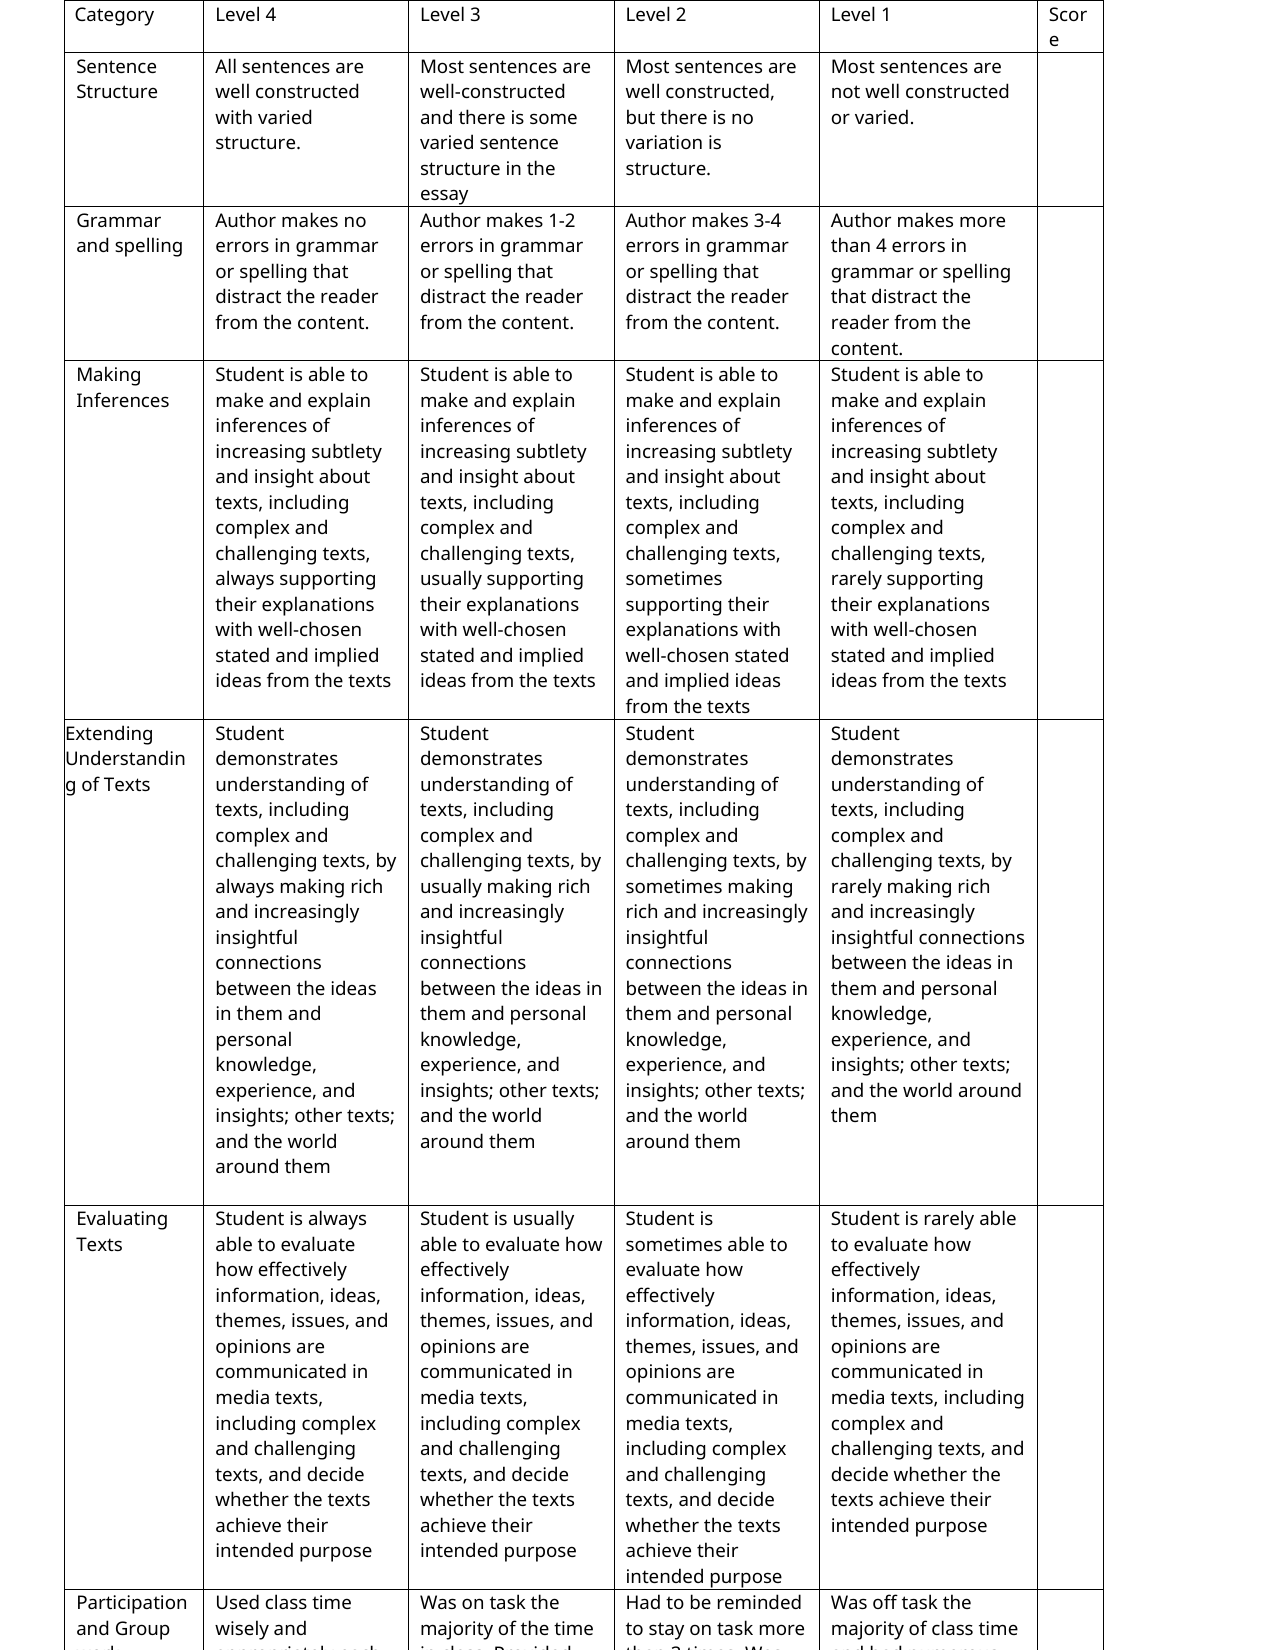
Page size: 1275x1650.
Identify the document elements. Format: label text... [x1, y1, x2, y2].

table_header Category [65, 1, 203, 52]
table_cell Was off task the majority of class time and had numerous reminders. Was not helpful to partner and gave little to no feedback. [820, 1590, 1037, 1650]
table_header Score [1038, 1, 1103, 52]
table_cell Student is able to make and explain inferences of increasing subtlety and insight about texts, including complex and challenging texts, rarely supporting their explanations with well-chosen stated and implied ideas from the texts [820, 361, 1037, 719]
table_cell Student is able to make and explain inferences of increasing subtlety and insight about texts, including complex and challenging texts, usually supporting their explanations with well-chosen stated and implied ideas from the texts [409, 361, 614, 719]
table_cell Evaluating Texts [65, 1206, 203, 1588]
table_cell Had to be reminded to stay on task more than 3 times. Was only somewhat helpful to partner and provided little feedback or revision. [615, 1590, 819, 1650]
table_cell Most sentences are well constructed, but there is no variation is structure. [615, 53, 819, 206]
table_header Level 3 [409, 1, 614, 52]
table_cell [1038, 720, 1103, 1205]
table_cell Student is able to make and explain inferences of increasing subtlety and insight about texts, including complex and challenging texts, sometimes supporting their explanations with well-chosen stated and implied ideas from the texts [615, 361, 819, 719]
table_header Level 4 [204, 1, 408, 52]
table_cell Most sentences are well-constructed and there is some varied sentence structure in the essay [409, 53, 614, 206]
table_cell [1038, 1206, 1103, 1588]
table_cell Student is sometimes able to evaluate how effectively information, ideas, themes, issues, and opinions are communicated in media texts, including complex and challenging texts, and decide whether the texts achieve their intended purpose [615, 1206, 819, 1588]
table_cell Used class time wisely and appropriately each day. Helped partner establish the best order for paper and provided clear revisions and feedback. [204, 1590, 408, 1650]
table_cell Participation and Group work [65, 1590, 203, 1650]
table_header Level 1 [820, 1, 1037, 52]
table_cell [1038, 361, 1103, 719]
table_cell Student demonstrates understanding of texts, including complex and challenging texts, by usually making rich and increasingly insightful connections between the ideas in them and personal knowledge, experience, and insights; other texts; and the world around them [409, 720, 614, 1205]
table_cell Sentence Structure [65, 53, 203, 206]
table_cell All sentences are well constructed with varied structure. [204, 53, 408, 206]
table_cell Grammar and spelling [65, 207, 203, 360]
table_cell Student demonstrates understanding of texts, including complex and challenging texts, by sometimes making rich and increasingly insightful connections between the ideas in them and personal knowledge, experience, and insights; other texts; and the world around them [615, 720, 819, 1205]
table_cell Author makes more than 4 errors in grammar or spelling that distract the reader from the content. [820, 207, 1037, 360]
table_cell Most sentences are not well constructed or varied. [820, 53, 1037, 206]
table_cell Extending Understanding of Texts [65, 720, 203, 1205]
table_cell Was on task the majority of the time in class. Provided organizational help to partner and provided some feedback and revision. [409, 1590, 614, 1650]
table_cell Author makes no errors in grammar or spelling that distract the reader from the content. [204, 207, 408, 360]
table_cell Student demonstrates understanding of texts, including complex and challenging texts, by always making rich and increasingly insightful connections between the ideas in them and personal knowledge, experience, and insights; other texts; and the world around them [204, 720, 408, 1205]
table_cell [1038, 53, 1103, 206]
table_cell Student is rarely able to evaluate how effectively information, ideas, themes, issues, and opinions are communicated in media texts, including complex and challenging texts, and decide whether the texts achieve their intended purpose [820, 1206, 1037, 1588]
table_cell Student is able to make and explain inferences of increasing subtlety and insight about texts, including complex and challenging texts, always supporting their explanations with well-chosen stated and implied ideas from the texts [204, 361, 408, 719]
table_header Level 2 [615, 1, 819, 52]
table_cell [1038, 1590, 1103, 1650]
table_cell Making Inferences [65, 361, 203, 719]
table_cell Student demonstrates understanding of texts, including complex and challenging texts, by rarely making rich and increasingly insightful connections between the ideas in them and personal knowledge, experience, and insights; other texts; and the world around them [820, 720, 1037, 1205]
table_cell Author makes 1-2 errors in grammar or spelling that distract the reader from the content. [409, 207, 614, 360]
table_cell [1038, 207, 1103, 360]
table_cell Author makes 3-4 errors in grammar or spelling that distract the reader from the content. [615, 207, 819, 360]
table_cell Student is always able to evaluate how effectively information, ideas, themes, issues, and opinions are communicated in media texts, including complex and challenging texts, and decide whether the texts achieve their intended purpose [204, 1206, 408, 1588]
table_cell Student is usually able to evaluate how effectively information, ideas, themes, issues, and opinions are communicated in media texts, including complex and challenging texts, and decide whether the texts achieve their intended purpose [409, 1206, 614, 1588]
